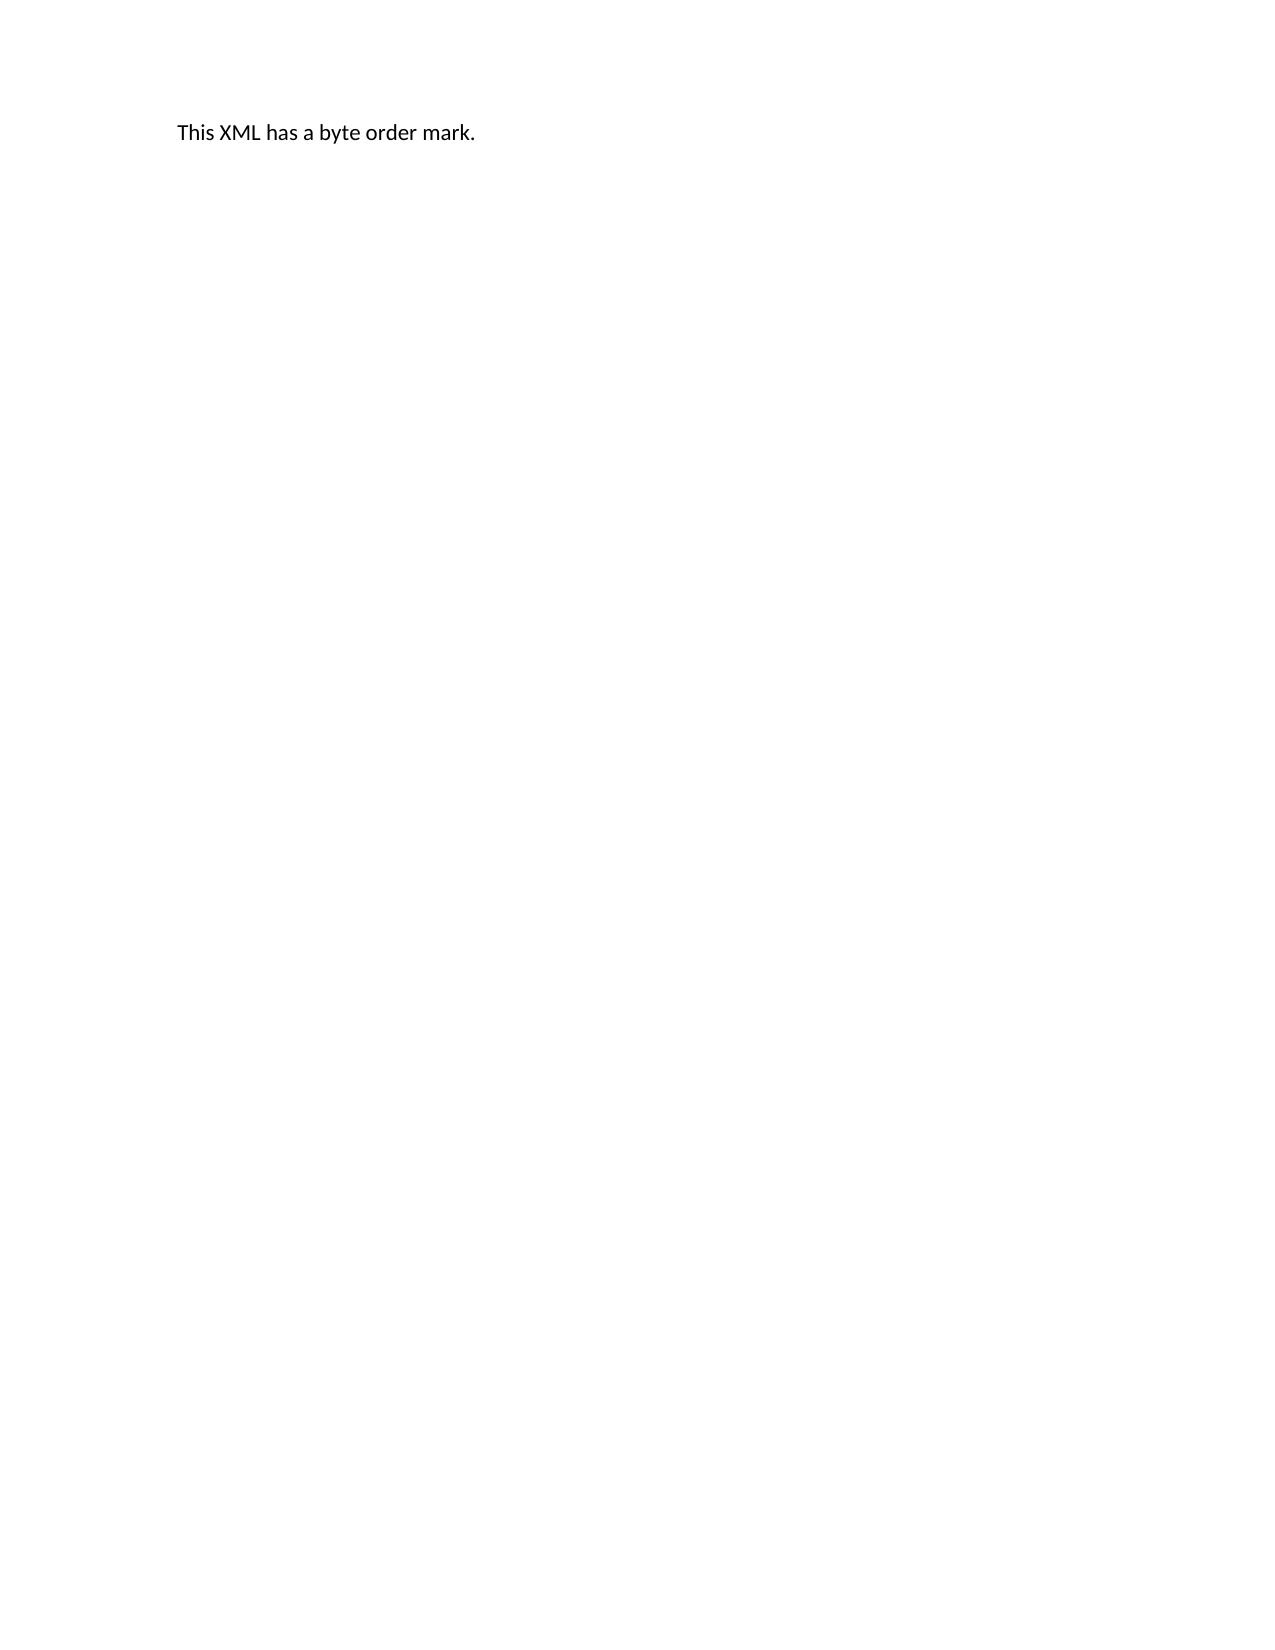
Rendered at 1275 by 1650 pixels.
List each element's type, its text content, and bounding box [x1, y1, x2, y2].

text This XML has a byte order mark. [177, 118, 1186, 146]
